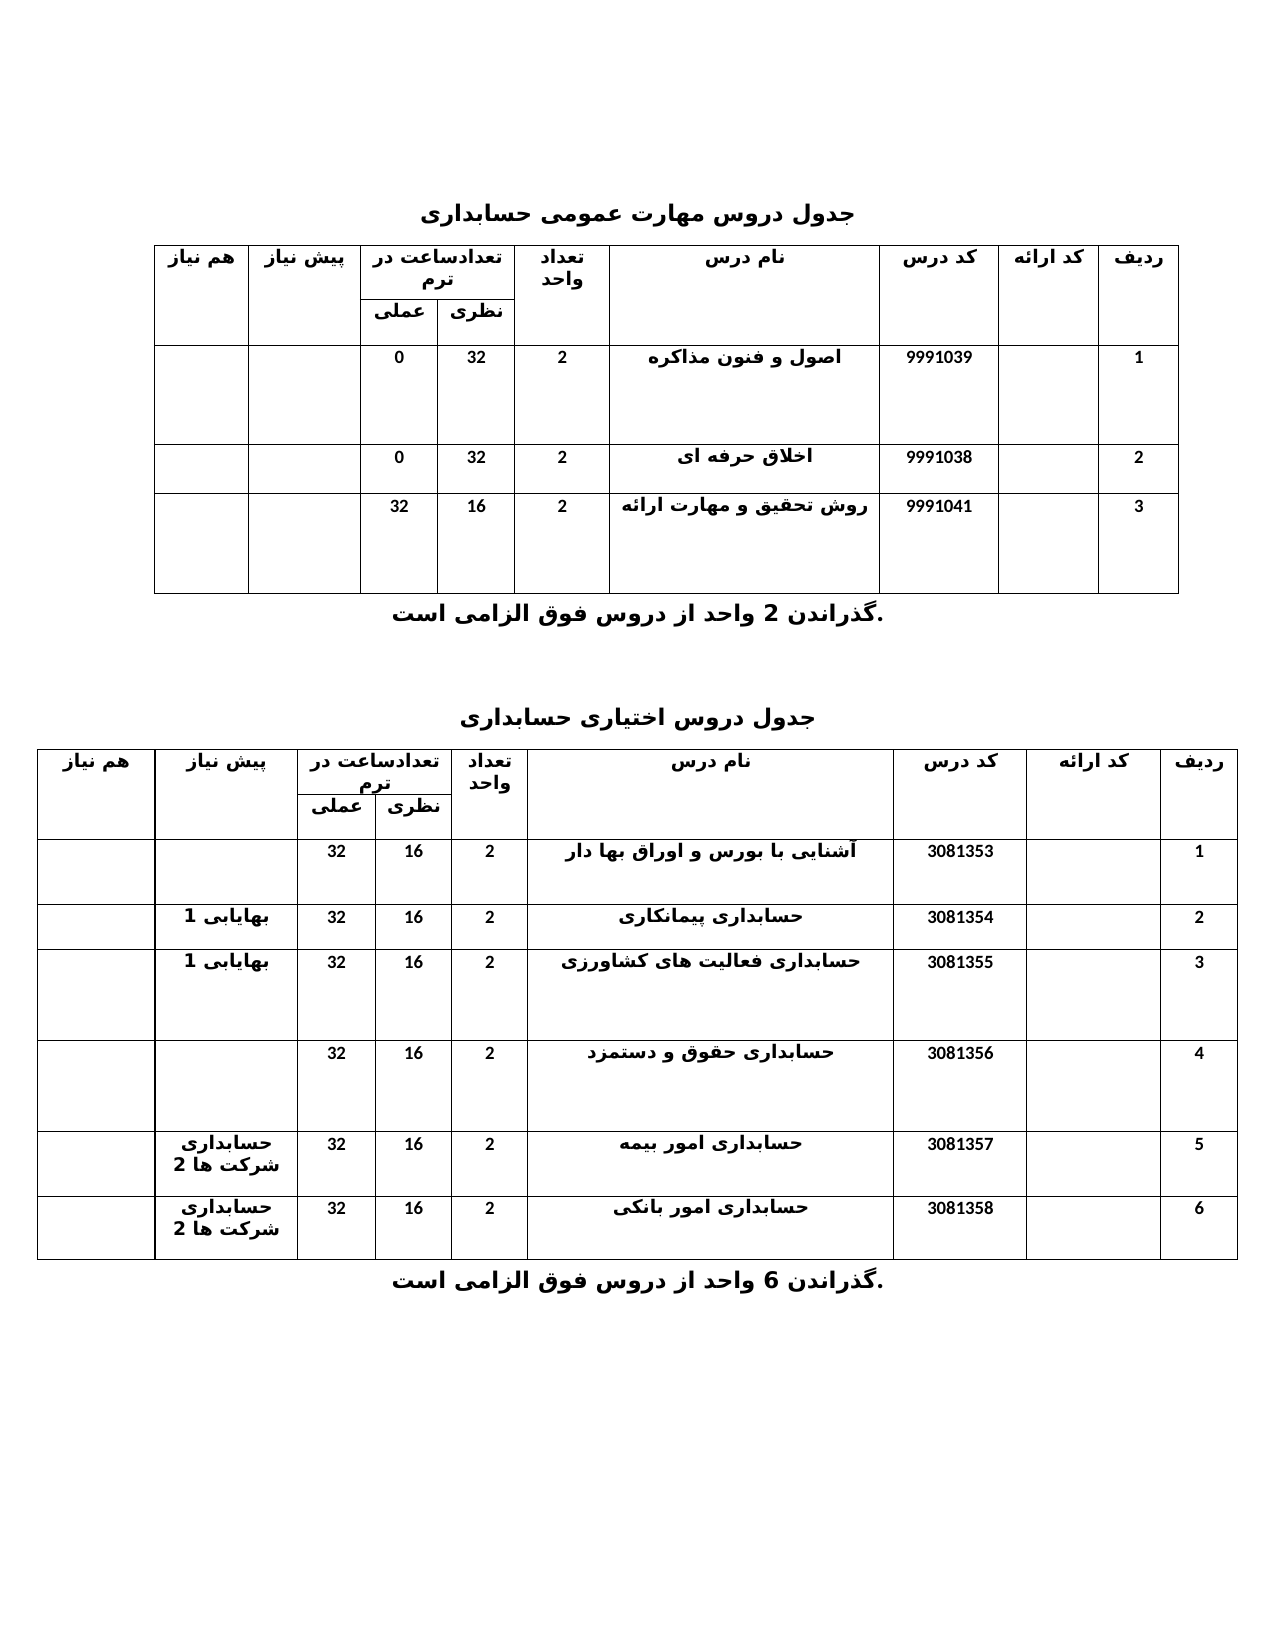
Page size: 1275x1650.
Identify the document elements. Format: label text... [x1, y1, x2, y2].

table_cell 4 [1161, 1041, 1237, 1131]
table_cell 9991039 [880, 346, 998, 444]
table_cell 3 [1099, 494, 1178, 592]
table_cell 2 [515, 494, 609, 592]
table_header تعداد واحد [515, 246, 609, 344]
table_cell [249, 494, 360, 592]
table_header کد ارائه [999, 246, 1098, 344]
table_cell 16 [376, 1041, 451, 1131]
table_cell 32 [298, 950, 375, 1040]
table_cell 16 [376, 905, 451, 949]
table_header تعداد واحد [452, 750, 527, 839]
table_cell حسابداری پیمانکاری [528, 905, 893, 949]
table_header هم نیاز [38, 750, 154, 839]
table_cell اخلاق حرفه ای [610, 445, 879, 493]
table_cell 2 [452, 1132, 527, 1196]
table_cell 3081353 [894, 840, 1026, 904]
table_cell 1 [1161, 840, 1237, 904]
table_cell 2 [452, 905, 527, 949]
table_header هم نیاز [155, 246, 248, 344]
table_cell حسابداری شرکت ها 2 [156, 1197, 297, 1259]
table_header ردیف [1161, 750, 1237, 839]
table_cell [38, 950, 154, 1040]
table_header تعدادساعت در ترم [298, 750, 451, 794]
table_header کد درس [880, 246, 998, 344]
table_cell حسابداری شرکت ها 2 [156, 1132, 297, 1196]
table_cell [38, 840, 154, 904]
table_cell 16 [376, 1197, 451, 1259]
table_cell 32 [298, 1197, 375, 1259]
table_cell 3 [1161, 950, 1237, 1040]
table_cell 2 [515, 445, 609, 493]
table_cell بهایابی 1 [156, 905, 297, 949]
table_header پیش نیاز [156, 750, 297, 839]
table_cell 0 [361, 346, 437, 444]
table_cell [38, 1132, 154, 1196]
table_cell 32 [298, 1041, 375, 1131]
table_cell [38, 1197, 154, 1259]
table_cell [1027, 840, 1160, 904]
table_header ردیف [1099, 246, 1178, 344]
table_cell [249, 445, 360, 493]
text گذراندن 6 واحد از دروس فوق الزامی است. [59, 1260, 1216, 1295]
table_cell حسابداری امور بیمه [528, 1132, 893, 1196]
text جدول دروس اختیاری حسابداری [59, 704, 1216, 730]
table_cell [1027, 905, 1160, 949]
table_cell 16 [438, 494, 514, 592]
table_cell 32 [361, 494, 437, 592]
table_cell [38, 905, 154, 949]
table_cell 9991041 [880, 494, 998, 592]
table_cell 16 [376, 1132, 451, 1196]
table_cell 2 [515, 346, 609, 444]
table_cell [156, 1041, 297, 1131]
table_cell [1027, 950, 1160, 1040]
table_cell 2 [452, 840, 527, 904]
table_cell 3081355 [894, 950, 1026, 1040]
table_cell نظری [376, 795, 451, 839]
table_cell 9991038 [880, 445, 998, 493]
table_header پیش نیاز [249, 246, 360, 344]
table_cell حسابداری فعالیت های کشاورزی [528, 950, 893, 1040]
table_cell اصول و فنون مذاکره [610, 346, 879, 444]
table_cell عملی [361, 300, 437, 344]
table_cell [1027, 1197, 1160, 1259]
table_cell 2 [1099, 445, 1178, 493]
text جدول دروس مهارت عمومی حسابداری [59, 200, 1216, 226]
table_header کد درس [894, 750, 1026, 839]
table_cell [155, 445, 248, 493]
text گذراندن 2 واحد از دروس فوق الزامی است. [59, 593, 1216, 629]
table_cell 6 [1161, 1197, 1237, 1259]
table_cell [999, 445, 1098, 493]
table_cell 32 [438, 445, 514, 493]
table_cell حسابداری حقوق و دستمزد [528, 1041, 893, 1131]
table_cell نظری [438, 300, 514, 344]
table_cell [155, 494, 248, 592]
table_cell 32 [438, 346, 514, 444]
table_cell [38, 1041, 154, 1131]
table_cell [1027, 1132, 1160, 1196]
table_cell 3081354 [894, 905, 1026, 949]
table_cell [999, 494, 1098, 592]
table_cell [249, 346, 360, 444]
table_cell [155, 346, 248, 444]
table_cell 2 [452, 950, 527, 1040]
table_cell 2 [452, 1041, 527, 1131]
table_cell [999, 346, 1098, 444]
table_cell 16 [376, 840, 451, 904]
table_cell 1 [1099, 346, 1178, 444]
table_cell 2 [452, 1197, 527, 1259]
table_header نام درس [528, 750, 893, 839]
table_cell 32 [298, 905, 375, 949]
table_cell 3081356 [894, 1041, 1026, 1131]
table_cell [156, 840, 297, 904]
table_cell حسابداری امور بانکی [528, 1197, 893, 1259]
table_cell 0 [361, 445, 437, 493]
table_cell 3081357 [894, 1132, 1026, 1196]
table_cell [1027, 1041, 1160, 1131]
table_cell بهایابی 1 [156, 950, 297, 1040]
table_cell 2 [1161, 905, 1237, 949]
table_cell آشنایی با بورس و اوراق بها دار [528, 840, 893, 904]
table_cell 32 [298, 840, 375, 904]
table_header کد ارائه [1027, 750, 1160, 839]
table_cell روش تحقیق و مهارت ارائه [610, 494, 879, 592]
table_cell عملی [298, 795, 375, 839]
table_cell 3081358 [894, 1197, 1026, 1259]
table_header تعدادساعت در ترم [361, 246, 514, 299]
table_cell 5 [1161, 1132, 1237, 1196]
table_header نام درس [610, 246, 879, 344]
table_cell 32 [298, 1132, 375, 1196]
table_cell 16 [376, 950, 451, 1040]
